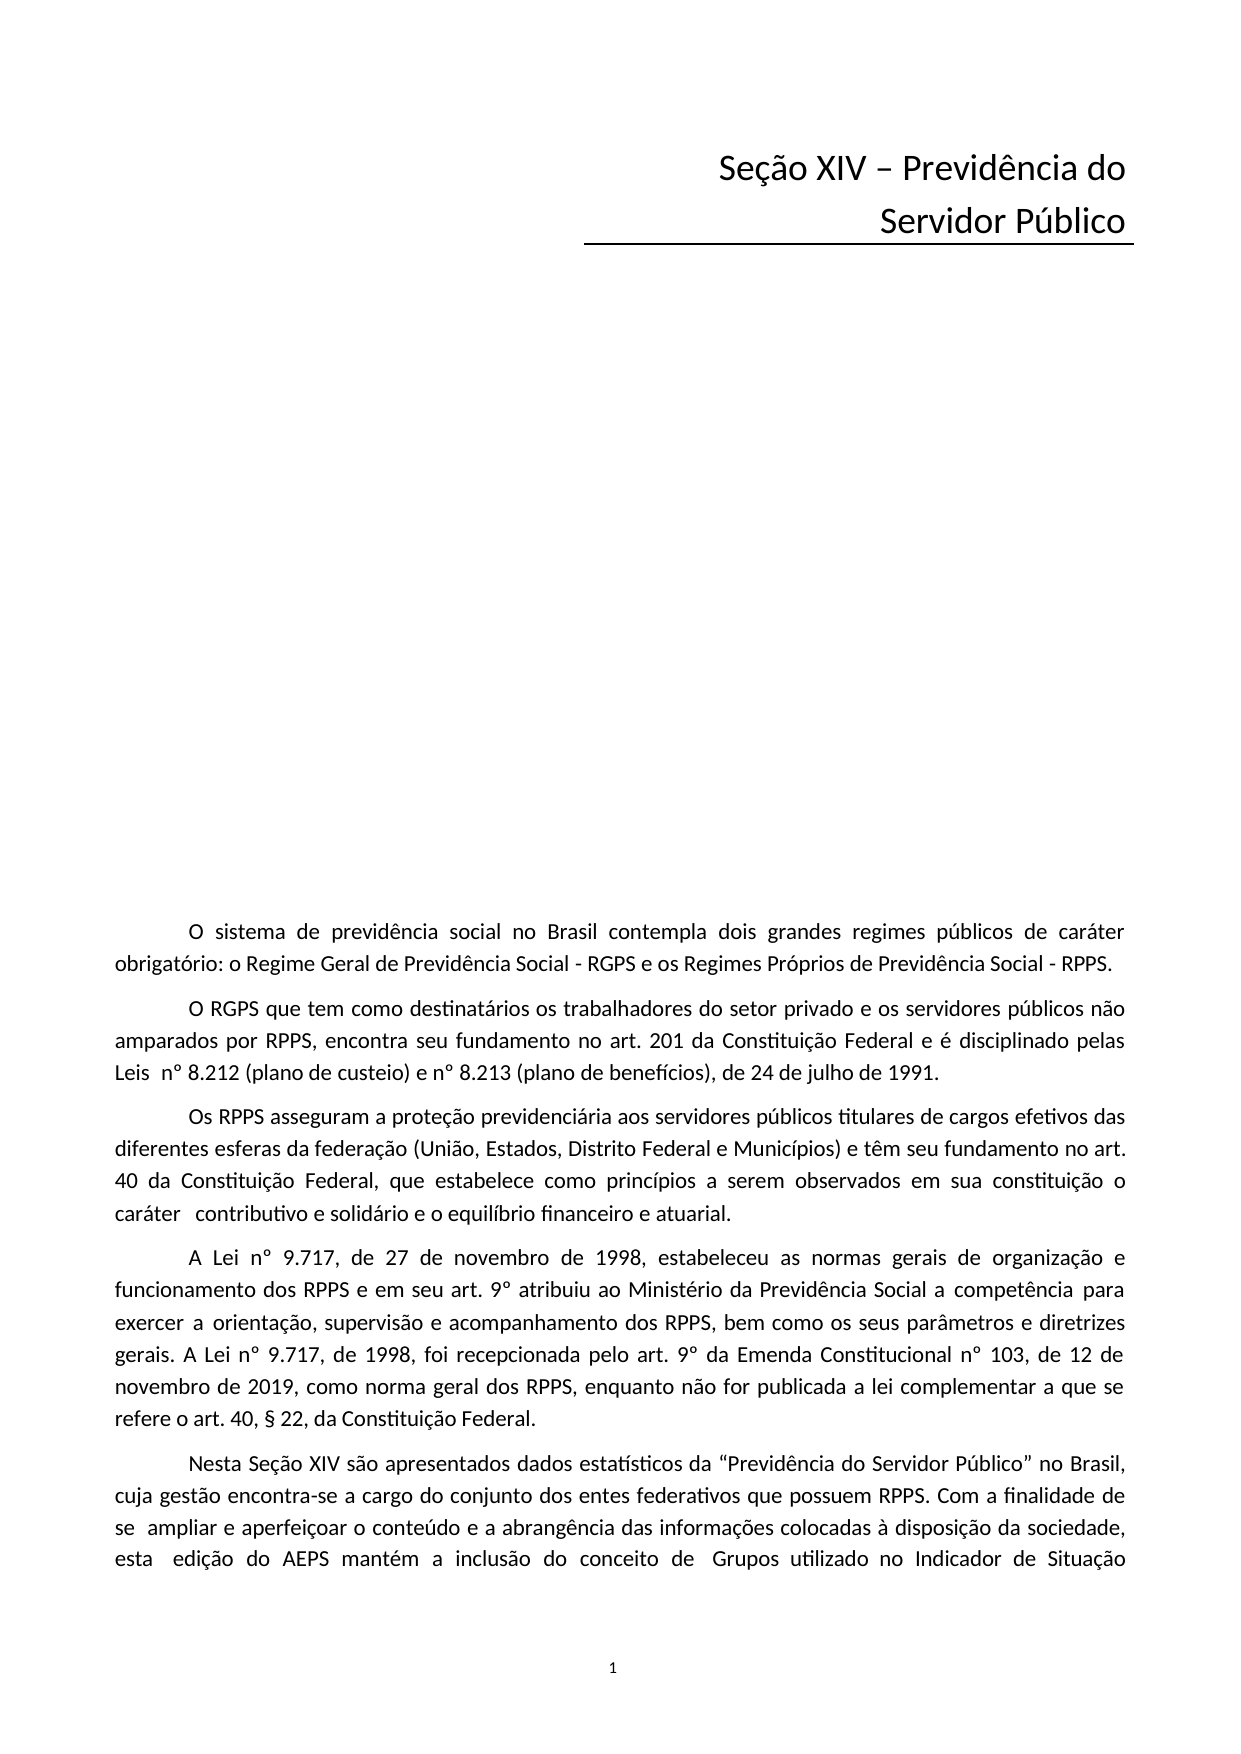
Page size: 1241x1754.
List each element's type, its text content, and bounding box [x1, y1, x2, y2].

text O RGPS que tem como destinatários os trabalhadores do setor privado e os servidores públicos não amparados por RPPS, encontra seu fundamento no art. 201 da Constituição Federal e é disciplinado pelas Leis nº 8.212 (plano de custeio) e nº 8.213 (plano de benefícios), de 24 de julho de 1991. [114, 994, 1126, 1086]
text A Lei nº 9.717, de 27 de novembro de 1998, estabeleceu as normas gerais de organização e funcionamento dos RPPS e em seu art. 9º atribuiu ao Ministério da Previdência Social a competência para exercer a orientação, supervisão e acompanhamento dos RPPS, bem como os seus parâmetros e diretrizes gerais. A Lei nº 9.717, de 1998, foi recepcionada pelo art. 9º da Emenda Constitucional nº 103, de 12 de novembro de 2019, como norma geral dos RPPS, enquanto não for publicada a lei complementar a que se refere o art. 40, § 22, da Constituição Federal. [114, 1243, 1126, 1432]
text O sistema de previdência social no Brasil contempla dois grandes regimes públicos de caráter obrigatório: o Regime Geral de Previdência Social - RGPS e os Regimes Próprios de Previdência Social - RPPS. [114, 917, 1126, 977]
text Servidor Público [102, 197, 1126, 243]
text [114, 1449, 1126, 1573]
text Os RPPS asseguram a proteção previdenciária aos servidores públicos titulares de cargos efetivos das diferentes esferas da federação (União, Estados, Distrito Federal e Municípios) e têm seu fundamento no art. 40 da Constituição Federal, que estabelece como princípios a serem observados em sua constituição o caráter contributivo e solidário e o equilíbrio financeiro e atuarial. [114, 1102, 1126, 1227]
text Seção XIV – Previdência do [102, 144, 1126, 190]
